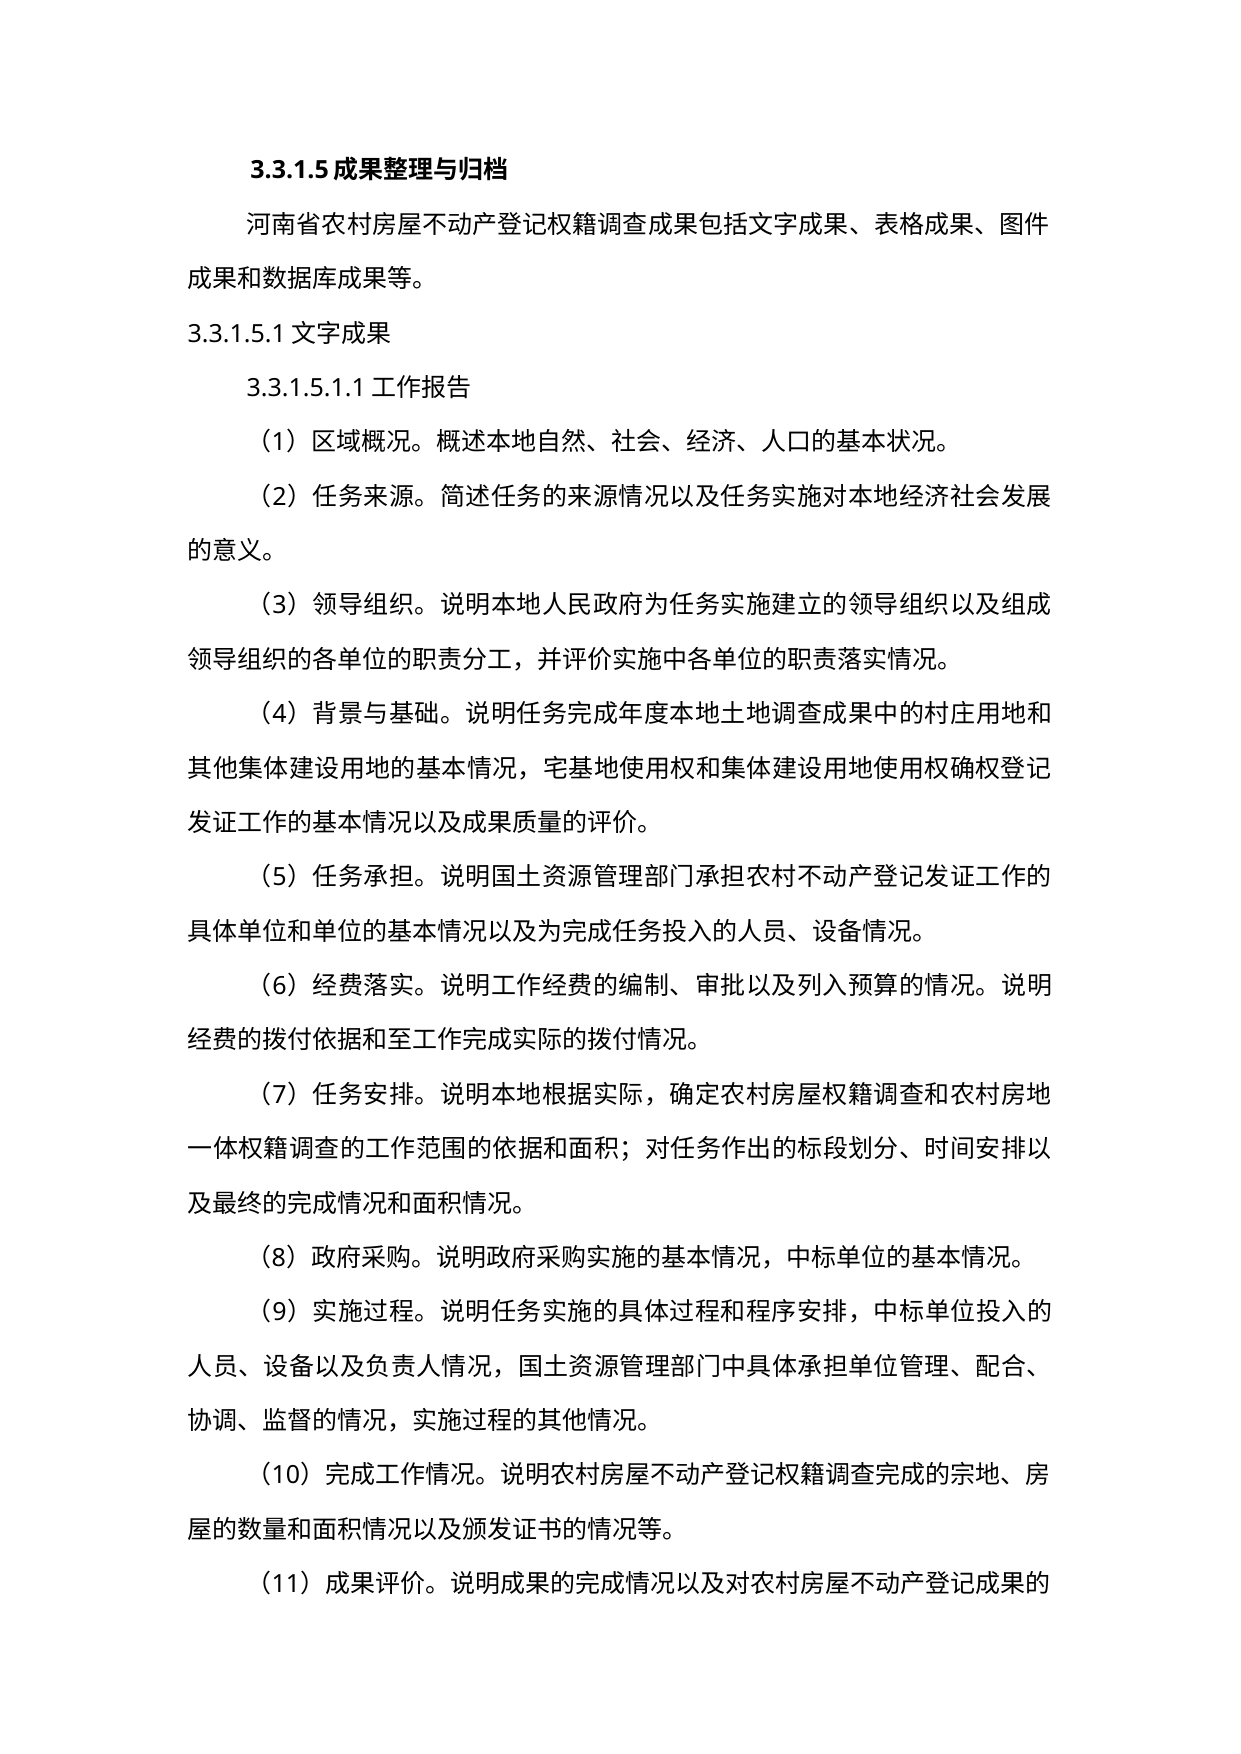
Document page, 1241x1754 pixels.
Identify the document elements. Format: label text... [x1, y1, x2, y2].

text （6）经费落实。说明工作经费的编制、审批以及列入预算的情况。说明经费的拨付依据和至工作完成实际的拨付情况。 [187, 966, 1053, 1056]
text 3.3.1.5.1文字成果 [187, 313, 1053, 349]
text （2）任务来源。简述任务的来源情况以及任务实施对本地经济社会发展的意义。 [187, 476, 1053, 567]
text 3.3.1.5成果整理与归档 [187, 150, 1053, 186]
text （8）政府采购。说明政府采购实施的基本情况，中标单位的基本情况。 [187, 1237, 1053, 1274]
text （9）实施过程。说明任务实施的具体过程和程序安排，中标单位投入的人员、设备以及负责人情况，国土资源管理部门中具体承担单位管理、配合、协调、监督的情况，实施过程的其他情况。 [187, 1292, 1053, 1437]
text （1）区域概况。概述本地自然、社会、经济、人口的基本状况。 [187, 422, 1053, 458]
text （3）领导组织。说明本地人民政府为任务实施建立的领导组织以及组成领导组织的各单位的职责分工，并评价实施中各单位的职责落实情况。 [187, 585, 1053, 676]
text 3.3.1.5.1.1工作报告 [187, 367, 1053, 404]
text （10）完成工作情况。说明农村房屋不动产登记权籍调查完成的宗地、房屋的数量和面积情况以及颁发证书的情况等。 [187, 1455, 1053, 1546]
text （5）任务承担。说明国土资源管理部门承担农村不动产登记发证工作的具体单位和单位的基本情况以及为完成任务投入的人员、设备情况。 [187, 857, 1053, 947]
text 河南省农村房屋不动产登记权籍调查成果包括文字成果、表格成果、图件成果和数据库成果等。 [187, 204, 1053, 295]
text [187, 1564, 1053, 1600]
text （4）背景与基础。说明任务完成年度本地土地调查成果中的村庄用地和其他集体建设用地的基本情况，宅基地使用权和集体建设用地使用权确权登记发证工作的基本情况以及成果质量的评价。 [187, 694, 1053, 839]
text （7）任务安排。说明本地根据实际，确定农村房屋权籍调查和农村房地一体权籍调查的工作范围的依据和面积；对任务作出的标段划分、时间安排以及最终的完成情况和面积情况。 [187, 1074, 1053, 1219]
